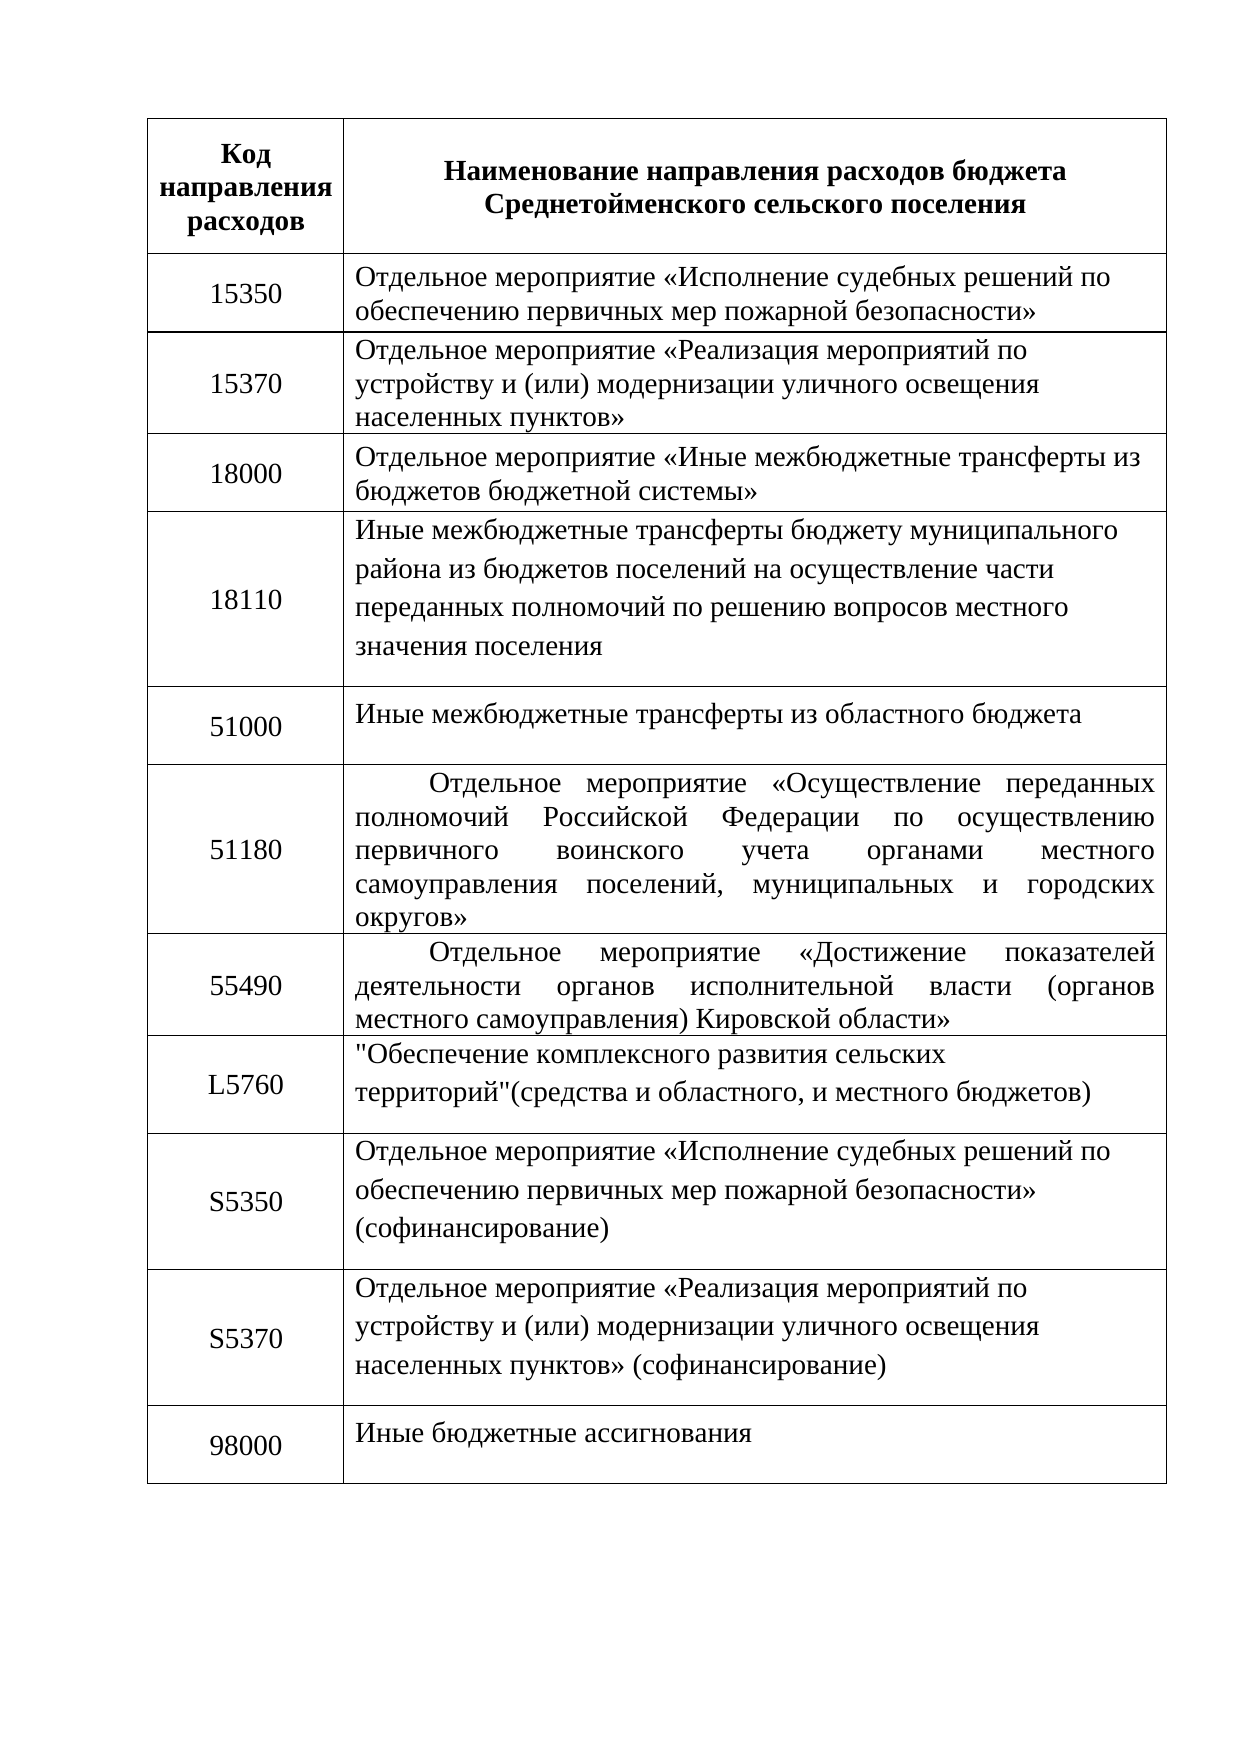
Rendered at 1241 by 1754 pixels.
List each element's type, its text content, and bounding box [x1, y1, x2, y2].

table_cell 51000 [148, 687, 343, 764]
table_cell Отдельное мероприятие «Исполнение судебных решений по обеспечению первичных мер пожарной безопасности» [344, 254, 1166, 331]
table_cell S5350 [148, 1134, 343, 1269]
table_cell 51180 [148, 765, 343, 933]
table_cell Отдельное мероприятие «Реализация мероприятий по устройству и (или) модернизации уличного освещения населенных пунктов» (софинансирование) [344, 1270, 1166, 1405]
table_cell 55490 [148, 934, 343, 1035]
table_cell S5370 [148, 1270, 343, 1405]
table_cell L5760 [148, 1036, 343, 1132]
table_cell Иные бюджетные ассигнования [344, 1406, 1166, 1483]
table_cell Иные межбюджетные трансферты из областного бюджета [344, 687, 1166, 764]
table_cell Отдельное мероприятие «Осуществление переданных полномочий Российской Федерации по осуществлению первичного воинского учета органами местного самоуправления поселений, муниципальных и городских округов» [344, 765, 1166, 933]
table_header Наименование направления расходов бюджета Среднетойменского сельского поселения [344, 119, 1166, 253]
table_cell 18110 [148, 512, 343, 686]
table_cell Отдельное мероприятие «Иные межбюджетные трансферты из бюджетов бюджетной системы» [344, 434, 1166, 511]
table_cell 98000 [148, 1406, 343, 1483]
table_cell Иные межбюджетные трансферты бюджету муниципального района из бюджетов поселений на осуществление части переданных полномочий по решению вопросов местного значения поселения [344, 512, 1166, 686]
table_cell "Обеспечение комплексного развития сельских территорий"(средства и областного, и местного бюджетов) [344, 1036, 1166, 1132]
table_cell 15370 [148, 333, 343, 433]
table_cell 15350 [148, 254, 343, 331]
table_cell 18000 [148, 434, 343, 511]
table_cell Отдельное мероприятие «Реализация мероприятий по устройству и (или) модернизации уличного освещения населенных пунктов» [344, 333, 1166, 433]
table_cell Отдельное мероприятие «Достижение показателей деятельности органов исполнительной власти (органов местного самоуправления) Кировской области» [344, 934, 1166, 1035]
table_header Код направления расходов [148, 119, 343, 253]
table_cell Отдельное мероприятие «Исполнение судебных решений по обеспечению первичных мер пожарной безопасности» (софинансирование) [344, 1134, 1166, 1269]
